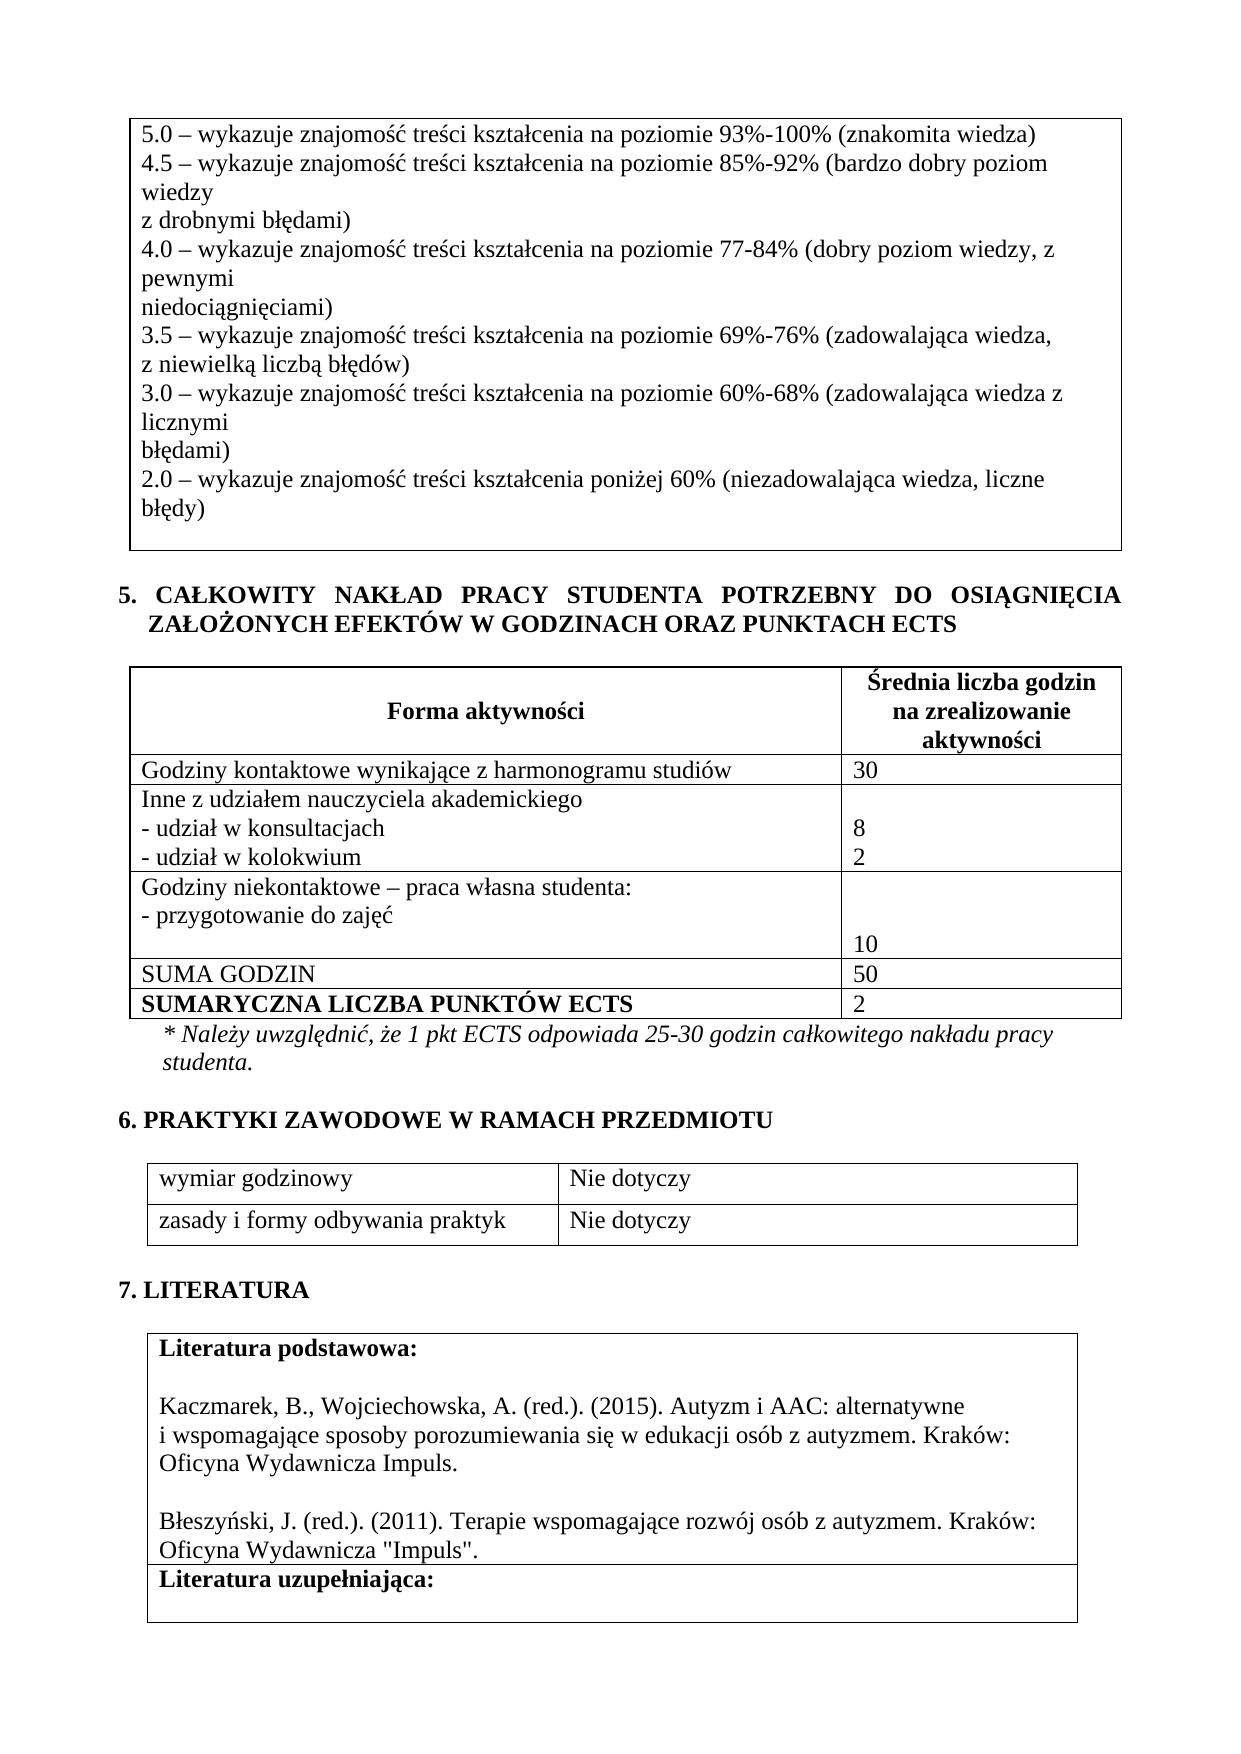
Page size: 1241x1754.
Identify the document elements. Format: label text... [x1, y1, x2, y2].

text 5. CAŁKOWITY NAKŁAD PRACY STUDENTA POTRZEBNY DO OSIĄGNIĘCIA ZAŁOŻONYCH EFEKTÓW W GODZINACH ORAZ PUNKTACH ECTS [118, 580, 1122, 638]
table_header Średnia liczba godzin na zrealizowanie aktywności [842, 668, 1121, 754]
table_cell Godziny niekontaktowe – praca własna studenta: - przygotowanie do zajęć [131, 872, 841, 958]
table_cell Inne z udziałem nauczyciela akademickiego - udział w konsultacjach - udział w kolokwium [131, 785, 841, 871]
table_cell 8 2 [842, 785, 1121, 871]
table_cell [148, 1565, 1077, 1622]
table_cell Nie dotyczy [559, 1205, 1077, 1245]
table_cell 30 [842, 755, 1121, 783]
table_cell SUMA GODZIN [131, 959, 841, 988]
table_cell 2 [842, 989, 1121, 1018]
table_cell SUMARYCZNA LICZBA PUNKTÓW ECTS [131, 989, 841, 1018]
table_cell 50 [842, 959, 1121, 988]
text 7. LITERATURA [118, 1275, 1122, 1304]
table_header Literatura podstawowa: Kaczmarek, B., Wojciechowska, A. (red.). (2015). Autyzm i AAC: alternatywne i wspomagające sposoby porozumiewania się w edukacji osób z autyzmem. Kraków: Oficyna Wydawnicza Impuls. Błeszyński, J. (red.). (2011). Terapie wspomagające rozwój osób z autyzmem. Kraków: Oficyna Wydawnicza "Impuls". [148, 1334, 1077, 1563]
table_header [131, 119, 1121, 550]
table_header Nie dotyczy [559, 1164, 1077, 1204]
table_header Forma aktywności [131, 668, 841, 754]
table_cell 10 [842, 872, 1121, 958]
table_cell zasady i formy odbywania praktyk [148, 1205, 558, 1245]
text * Należy uwzględnić, że 1 pkt ECTS odpowiada 25-30 godzin całkowitego nakładu pracy studenta. [162, 1019, 1122, 1076]
text 6. PRAKTYKI ZAWODOWE W RAMACH PRZEDMIOTU [118, 1105, 1122, 1134]
table_header wymiar godzinowy [148, 1164, 558, 1204]
table_cell Godziny kontaktowe wynikające z harmonogramu studiów [131, 755, 841, 783]
